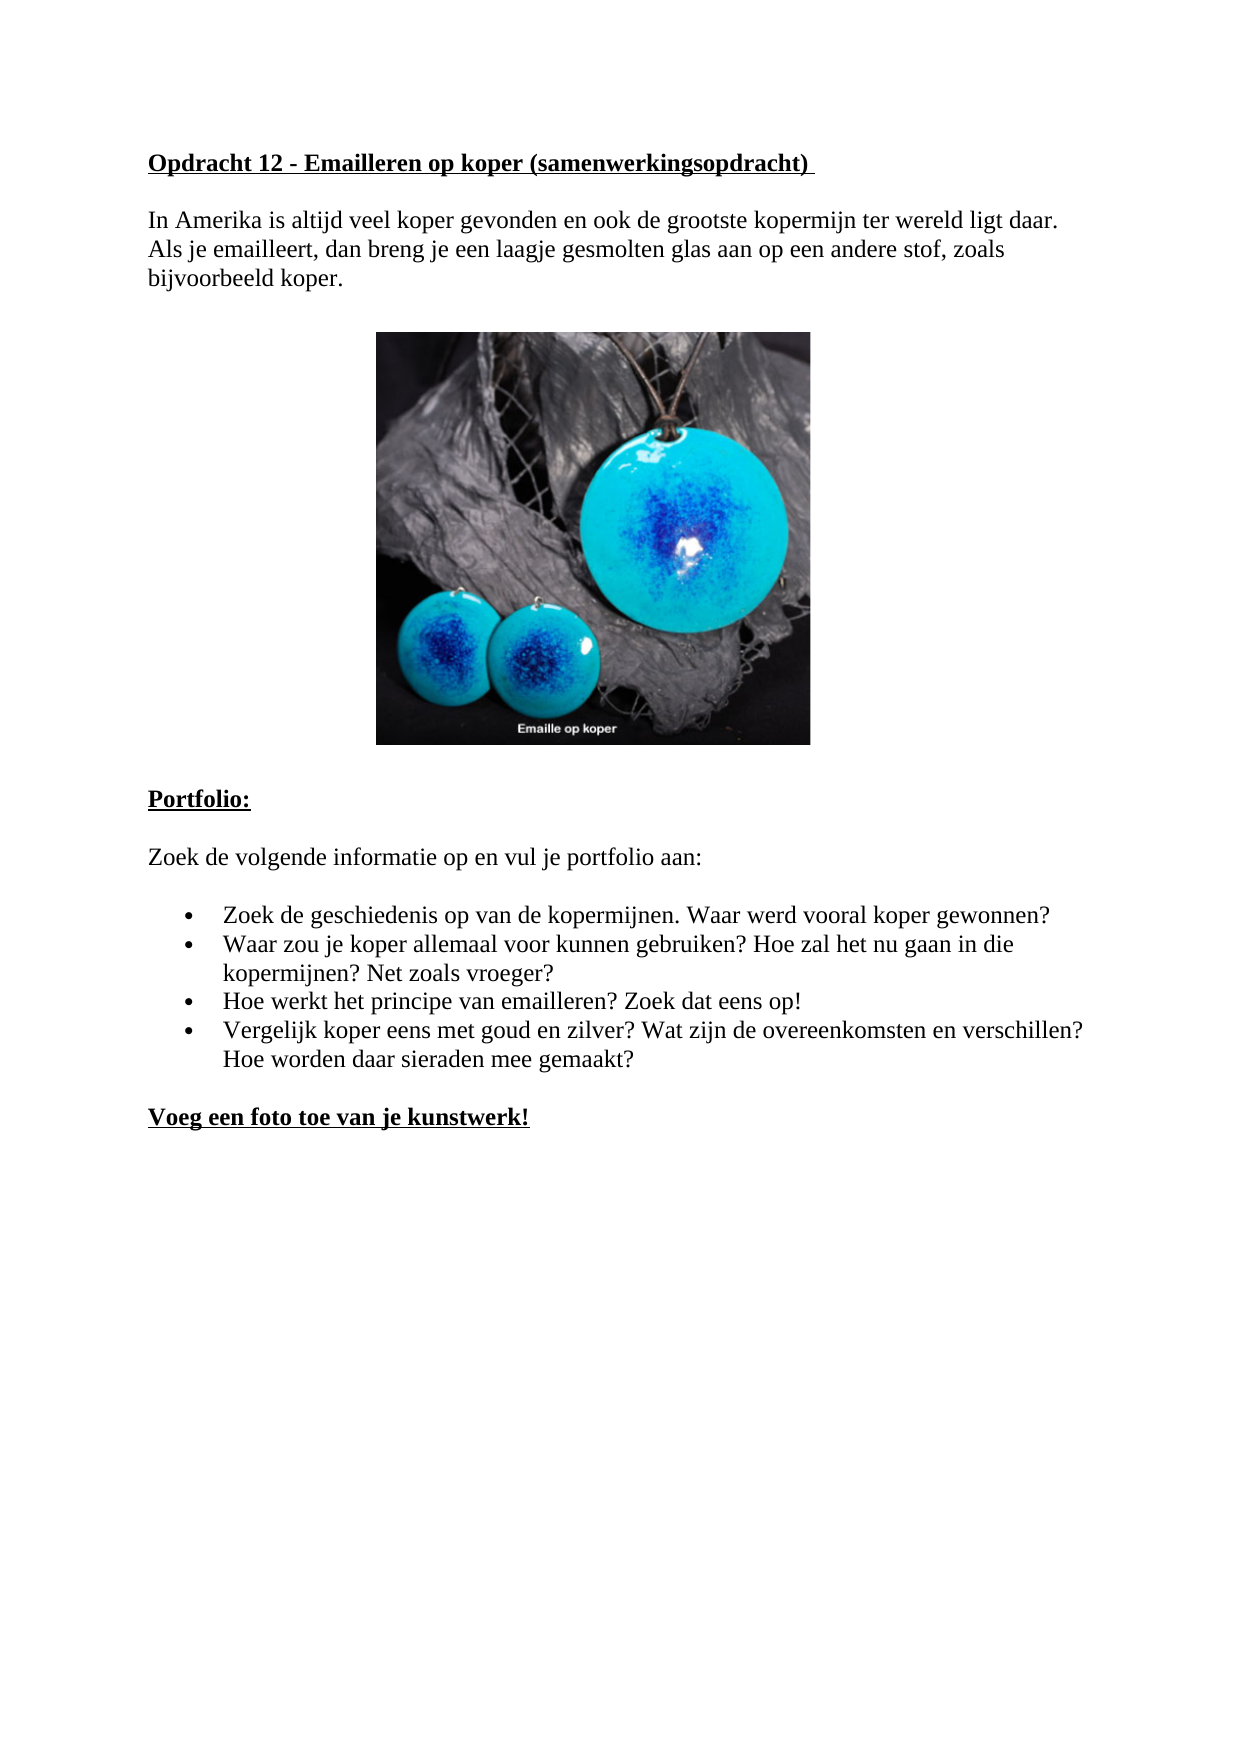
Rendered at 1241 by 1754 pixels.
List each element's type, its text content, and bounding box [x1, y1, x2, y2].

list Waar zou je koper allemaal voor kunnen gebruiken? Hoe zal het nu gaan in die kopermijnen? Net zoals vroeger? [185, 929, 1093, 986]
list Zoek de geschiedenis op van de kopermijnen. Waar werd vooral koper gewonnen? [185, 900, 1093, 929]
text Voeg een foto toe van je kunstwerk! [148, 1102, 1093, 1131]
list Vergelijk koper eens met goud en zilver? Wat zijn de overeenkomsten en verschillen? Hoe worden daar sieraden mee gemaakt? [185, 1015, 1093, 1073]
list Hoe werkt het principe van emailleren? Zoek dat eens op! [185, 986, 1093, 1015]
text Opdracht 12 - Emailleren op koper (samenwerkingsopdracht) ​ [148, 148, 1093, 176]
text Zoek de volgende informatie op en vul je portfolio aan: [148, 842, 1093, 871]
text In Amerika is altijd veel koper gevonden en ook de grootste kopermijn ter wereld ligt daar. Als je emailleert, dan breng je een laagje gesmolten glas aan op een andere stof, zoals bijvoorbeeld koper. [148, 206, 1093, 292]
picture [376, 332, 811, 745]
text Portfolio: [148, 784, 1093, 813]
